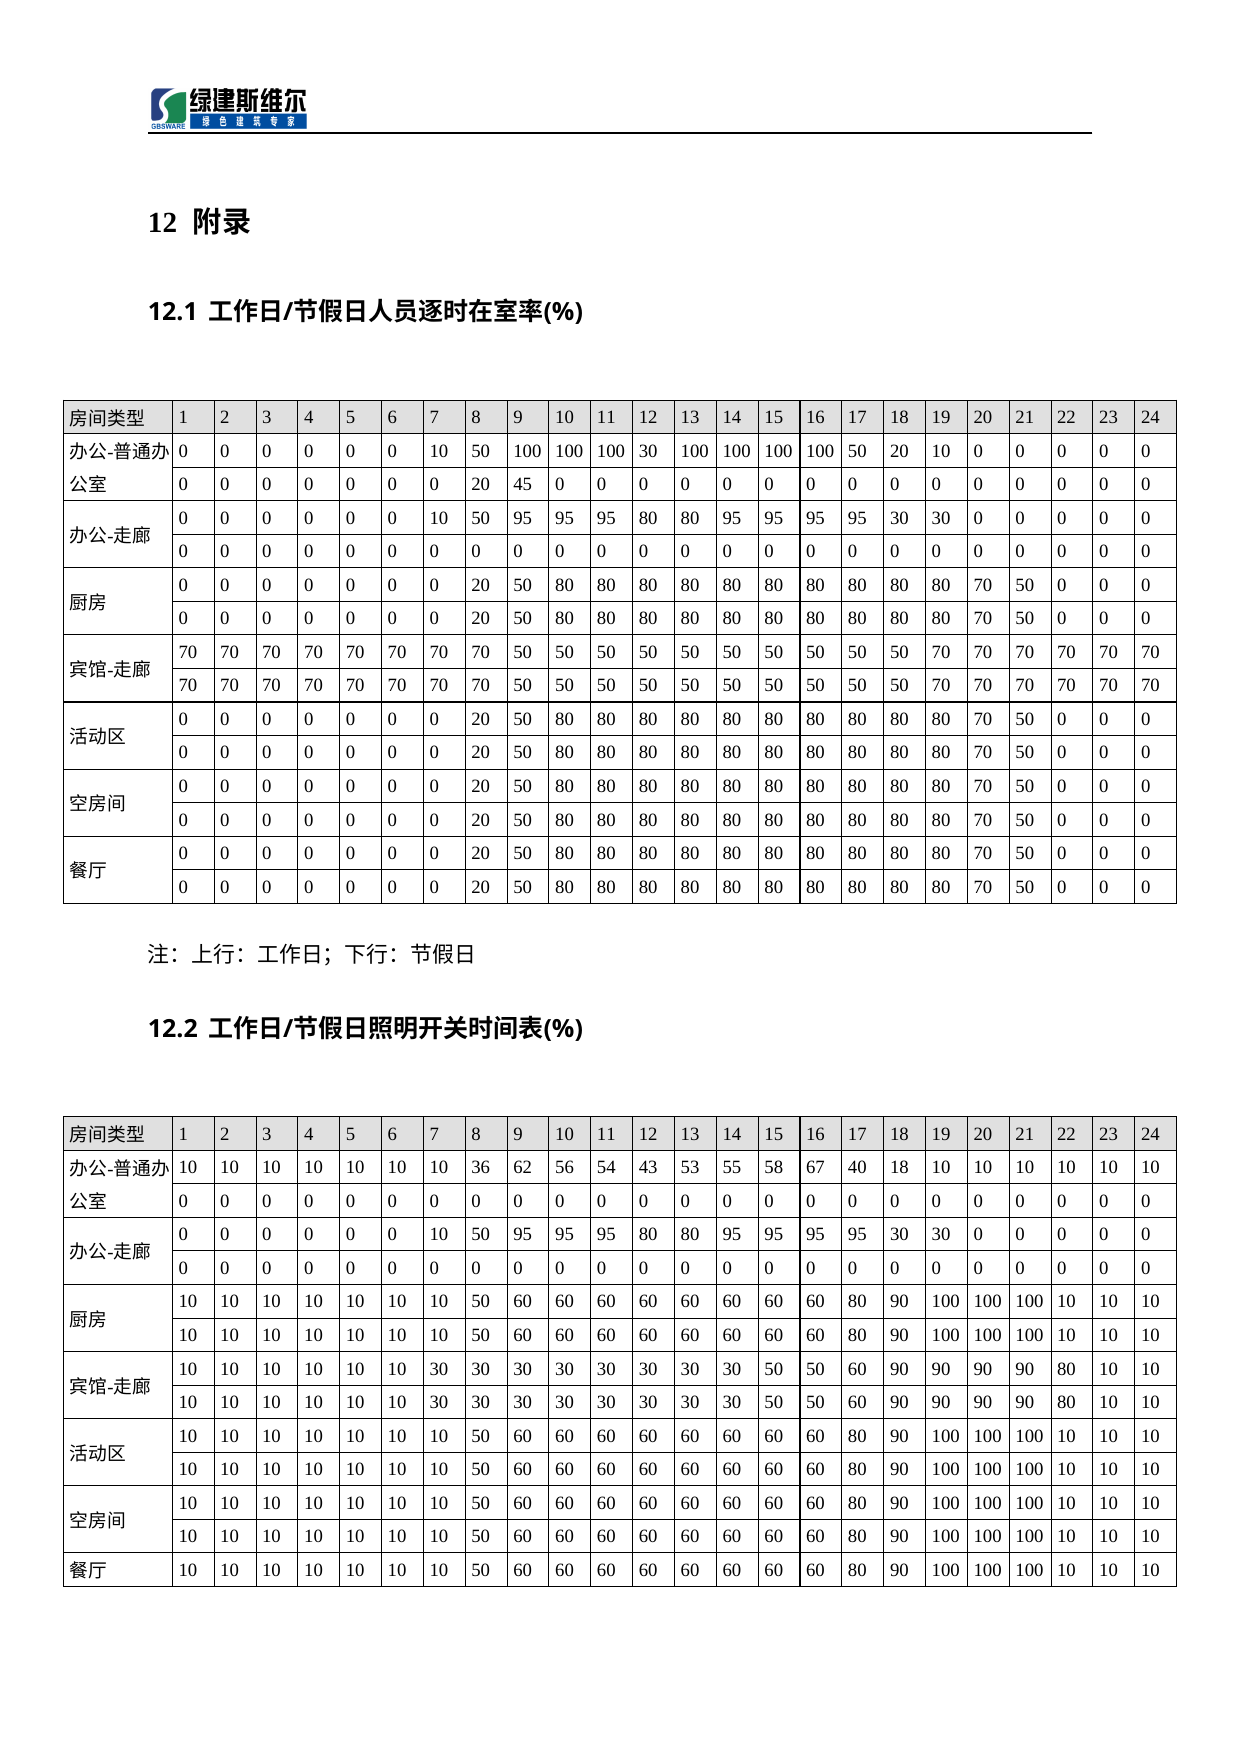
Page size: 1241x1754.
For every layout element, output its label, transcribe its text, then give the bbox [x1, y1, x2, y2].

table_cell 10 [257, 1453, 297, 1485]
table_cell 50 [466, 1520, 507, 1552]
table_cell 0 [424, 1184, 465, 1217]
table_cell 0 [968, 535, 1009, 567]
table_cell 60 [842, 1352, 883, 1384]
table_cell 60 [591, 1553, 632, 1586]
table_cell 10 [1093, 1319, 1134, 1351]
table_cell 10 [340, 1520, 381, 1552]
table_cell 0 [1093, 703, 1134, 735]
table_header 12 [633, 1117, 674, 1150]
table_cell 80 [675, 501, 716, 534]
table_cell 60 [801, 1419, 841, 1452]
table_cell 55 [717, 1151, 758, 1183]
table_cell 0 [1010, 1184, 1051, 1217]
table_cell 100 [968, 1285, 1009, 1317]
table_cell 60 [633, 1285, 674, 1317]
table_cell 50 [466, 501, 507, 534]
table_cell 办公-走廊 [64, 1218, 172, 1284]
table_cell 10 [1052, 1486, 1092, 1519]
table_cell 60 [591, 1285, 632, 1317]
table_cell 10 [1093, 1453, 1134, 1485]
table_cell 0 [842, 535, 883, 567]
table_cell 100 [1010, 1453, 1051, 1485]
table_cell 50 [508, 602, 548, 634]
table_cell 20 [466, 870, 507, 903]
table_cell 0 [173, 434, 214, 467]
table_cell 50 [466, 1319, 507, 1351]
table_cell 0 [591, 468, 632, 500]
table_cell 0 [424, 736, 465, 768]
table_cell 50 [466, 1486, 507, 1519]
table_cell 100 [801, 434, 841, 467]
table_cell 0 [1093, 535, 1134, 567]
table_cell 0 [340, 602, 381, 634]
table_cell 30 [884, 501, 925, 534]
table_cell 10 [1135, 1419, 1176, 1452]
table_cell 50 [1010, 770, 1051, 802]
table_cell 80 [842, 1419, 883, 1452]
table_cell 0 [801, 535, 841, 567]
subtitle 工作日/节假日照明开关时间表(%) [148, 994, 1092, 1059]
table_cell 0 [340, 434, 381, 467]
table_cell 10 [1052, 1319, 1092, 1351]
table_cell 餐厅 [64, 1553, 172, 1586]
table_cell 80 [884, 703, 925, 735]
table_cell 36 [466, 1151, 507, 1183]
table_cell 10 [298, 1520, 339, 1552]
table_cell 60 [759, 1285, 799, 1317]
table_cell 80 [801, 703, 841, 735]
table_cell 0 [215, 468, 256, 500]
table_cell 50 [759, 669, 799, 701]
table_cell 0 [215, 1218, 256, 1250]
table_cell 95 [717, 1218, 758, 1250]
table_cell 0 [508, 1251, 548, 1284]
table_cell 80 [842, 1553, 883, 1586]
table_cell 0 [298, 434, 339, 467]
table_cell 0 [215, 1184, 256, 1217]
table_cell 95 [717, 501, 758, 534]
table_cell 0 [382, 602, 423, 634]
table_cell 80 [633, 703, 674, 735]
table_cell 80 [1052, 1352, 1092, 1384]
table_cell 0 [298, 468, 339, 500]
table_cell 0 [549, 468, 590, 500]
table_cell 30 [717, 1386, 758, 1418]
table_cell 80 [549, 602, 590, 634]
table_cell 70 [968, 635, 1009, 668]
table_cell 70 [424, 669, 465, 701]
table_cell 0 [1093, 434, 1134, 467]
table_cell 10 [382, 1352, 423, 1384]
table_cell 70 [968, 736, 1009, 768]
table_cell 43 [633, 1151, 674, 1183]
table_cell 80 [801, 736, 841, 768]
table_cell 0 [382, 837, 423, 869]
table_header 19 [926, 1117, 967, 1150]
table_cell 10 [1135, 1453, 1176, 1485]
table_cell 30 [424, 1352, 465, 1384]
table_cell 0 [424, 1251, 465, 1284]
table_cell 0 [633, 1184, 674, 1217]
table_cell 100 [1010, 1486, 1051, 1519]
table_cell 10 [215, 1486, 256, 1519]
table_cell 70 [340, 669, 381, 701]
table_cell 53 [675, 1151, 716, 1183]
table_cell 0 [382, 736, 423, 768]
table_cell 10 [382, 1419, 423, 1452]
table_cell 95 [591, 1218, 632, 1250]
table_cell 0 [215, 770, 256, 802]
table_cell 0 [257, 602, 297, 634]
table_cell 90 [926, 1352, 967, 1384]
table_cell 0 [801, 1184, 841, 1217]
table_header 2 [215, 1117, 256, 1150]
table_cell 0 [1135, 803, 1176, 836]
table_cell 70 [1135, 669, 1176, 701]
table_cell 10 [424, 1553, 465, 1586]
table_cell 60 [675, 1520, 716, 1552]
table_cell 10 [1135, 1386, 1176, 1418]
table_cell 70 [466, 669, 507, 701]
table_cell 20 [466, 468, 507, 500]
table_cell 10 [173, 1151, 214, 1183]
table_cell 50 [1010, 736, 1051, 768]
table_cell 80 [926, 803, 967, 836]
table_cell 10 [257, 1553, 297, 1586]
table_cell 10 [1093, 1520, 1134, 1552]
table_cell 50 [884, 635, 925, 668]
table_cell 10 [926, 1151, 967, 1183]
table_cell 0 [1135, 1218, 1176, 1250]
table_cell 30 [675, 1352, 716, 1384]
table_cell 0 [1093, 736, 1134, 768]
table_cell 70 [1052, 669, 1092, 701]
table_cell 10 [382, 1386, 423, 1418]
table_header 5 [340, 401, 381, 433]
table_cell 10 [1093, 1285, 1134, 1317]
table_cell 10 [1093, 1419, 1134, 1452]
table_cell 80 [633, 1218, 674, 1250]
table_cell 45 [508, 468, 548, 500]
table_cell 60 [675, 1553, 716, 1586]
table_cell 10 [1052, 1520, 1092, 1552]
table_cell 0 [257, 837, 297, 869]
table_cell 0 [1093, 770, 1134, 802]
table_cell 80 [842, 1520, 883, 1552]
table_cell 80 [926, 602, 967, 634]
table_cell 80 [717, 837, 758, 869]
table_cell 90 [968, 1352, 1009, 1384]
table_cell 10 [257, 1319, 297, 1351]
table_cell 50 [508, 669, 548, 701]
table_cell 80 [633, 770, 674, 802]
table_cell 80 [759, 870, 799, 903]
table_cell 50 [466, 1453, 507, 1485]
table_cell 10 [173, 1319, 214, 1351]
table_header 房间类型 [64, 401, 172, 433]
table_cell 80 [759, 837, 799, 869]
table_cell 0 [926, 535, 967, 567]
table_cell 60 [675, 1419, 716, 1452]
table_cell 100 [926, 1453, 967, 1485]
table_cell 0 [1052, 1251, 1092, 1284]
table_cell 0 [340, 803, 381, 836]
table_cell 60 [801, 1553, 841, 1586]
table_cell 0 [1093, 568, 1134, 601]
table_cell 58 [759, 1151, 799, 1183]
table_cell 60 [633, 1453, 674, 1485]
table_cell 0 [1093, 1251, 1134, 1284]
table_cell 70 [968, 770, 1009, 802]
table_cell 60 [633, 1486, 674, 1519]
table_cell 0 [424, 837, 465, 869]
table_cell 80 [549, 770, 590, 802]
table_cell 100 [591, 434, 632, 467]
table_cell 10 [173, 1352, 214, 1384]
table_cell 50 [801, 1352, 841, 1384]
table_cell 0 [1010, 501, 1051, 534]
table_cell 60 [759, 1419, 799, 1452]
table_cell 80 [884, 736, 925, 768]
table_cell 20 [466, 770, 507, 802]
table_cell 0 [1052, 1218, 1092, 1250]
table_cell 0 [298, 703, 339, 735]
subtitle 附录 [148, 187, 1092, 252]
table_header 22 [1052, 1117, 1092, 1150]
table_cell 60 [801, 1486, 841, 1519]
table_cell 80 [633, 736, 674, 768]
table_cell 0 [215, 1251, 256, 1284]
table_header 4 [298, 1117, 339, 1150]
table_cell 0 [1010, 1251, 1051, 1284]
table_cell 60 [675, 1486, 716, 1519]
table_cell 0 [1135, 468, 1176, 500]
table_cell 30 [675, 1386, 716, 1418]
table_cell 60 [549, 1419, 590, 1452]
table_cell 60 [508, 1553, 548, 1586]
table_cell 0 [549, 535, 590, 567]
table_cell 10 [382, 1453, 423, 1485]
table_cell 0 [1135, 736, 1176, 768]
table_cell 30 [549, 1352, 590, 1384]
table_cell 10 [215, 1453, 256, 1485]
table_cell 10 [298, 1352, 339, 1384]
table_cell 0 [298, 1251, 339, 1284]
table_cell 60 [717, 1453, 758, 1485]
table_cell 10 [1135, 1151, 1176, 1183]
table_cell 30 [926, 1218, 967, 1250]
table_cell 0 [340, 1218, 381, 1250]
table_cell 10 [340, 1285, 381, 1317]
table_cell 10 [1010, 1151, 1051, 1183]
table_cell 0 [884, 1251, 925, 1284]
table_header 7 [424, 1117, 465, 1150]
table_cell 80 [675, 602, 716, 634]
table_cell 10 [382, 1319, 423, 1351]
table_header 房间类型 [64, 1117, 172, 1150]
table_cell 90 [884, 1319, 925, 1351]
table_cell 50 [759, 1352, 799, 1384]
table_cell 80 [675, 736, 716, 768]
table_cell 50 [842, 434, 883, 467]
table_cell 80 [1052, 1386, 1092, 1418]
table_cell 0 [257, 568, 297, 601]
table_cell 90 [968, 1386, 1009, 1418]
table_cell 0 [1052, 703, 1092, 735]
table_header 13 [675, 1117, 716, 1150]
table_cell 80 [884, 568, 925, 601]
table_header 12 [633, 401, 674, 433]
table_cell 10 [424, 501, 465, 534]
table_cell 0 [298, 837, 339, 869]
table_cell 80 [842, 803, 883, 836]
table_cell 10 [298, 1486, 339, 1519]
table_cell 0 [1135, 1184, 1176, 1217]
table_cell 宾馆-走廊 [64, 1352, 172, 1418]
table_cell 50 [801, 669, 841, 701]
table_cell 10 [424, 1218, 465, 1250]
table_cell 56 [549, 1151, 590, 1183]
table_cell 0 [215, 535, 256, 567]
table_cell 0 [1010, 535, 1051, 567]
table_cell 0 [1052, 468, 1092, 500]
table_cell 80 [717, 703, 758, 735]
table_cell 50 [717, 669, 758, 701]
table_cell 80 [926, 736, 967, 768]
table_cell 0 [257, 870, 297, 903]
table_cell 0 [884, 468, 925, 500]
table_cell 10 [257, 1386, 297, 1418]
table_cell 10 [257, 1419, 297, 1452]
table_cell 0 [257, 736, 297, 768]
table_cell 0 [466, 1251, 507, 1284]
table_cell 90 [884, 1553, 925, 1586]
table_cell 0 [968, 1251, 1009, 1284]
table_cell 10 [257, 1486, 297, 1519]
table_cell 0 [298, 736, 339, 768]
table_cell 活动区 [64, 703, 172, 768]
table_cell 60 [508, 1419, 548, 1452]
table_cell 100 [926, 1520, 967, 1552]
table_cell 80 [717, 568, 758, 601]
table_cell 80 [591, 703, 632, 735]
table_cell 80 [591, 837, 632, 869]
table_cell 80 [591, 736, 632, 768]
table_cell 10 [1093, 1386, 1134, 1418]
table_cell 10 [1135, 1352, 1176, 1384]
table_header 22 [1052, 401, 1092, 433]
table_cell 60 [633, 1520, 674, 1552]
table_cell 80 [633, 870, 674, 903]
table_cell 10 [1052, 1553, 1092, 1586]
table_header 20 [968, 401, 1009, 433]
table_cell 0 [1135, 770, 1176, 802]
table_header 6 [382, 401, 423, 433]
table_cell 100 [968, 1419, 1009, 1452]
table_cell 50 [717, 635, 758, 668]
table_cell 0 [549, 1251, 590, 1284]
table_cell 60 [549, 1453, 590, 1485]
table_header 8 [466, 1117, 507, 1150]
table_cell 0 [424, 468, 465, 500]
table_cell 60 [633, 1319, 674, 1351]
table_cell 60 [591, 1319, 632, 1351]
table_cell 80 [591, 870, 632, 903]
table_cell 30 [926, 501, 967, 534]
table_cell 0 [1135, 703, 1176, 735]
table_cell 80 [675, 803, 716, 836]
table_cell 80 [591, 770, 632, 802]
table_cell 10 [173, 1486, 214, 1519]
table_cell 0 [1135, 837, 1176, 869]
table_cell 办公-普通办公室 [64, 1151, 172, 1217]
table_cell 60 [508, 1453, 548, 1485]
table_cell 0 [257, 1218, 297, 1250]
table_cell 20 [466, 837, 507, 869]
table_cell 100 [1010, 1419, 1051, 1452]
table_cell 10 [340, 1553, 381, 1586]
table_cell 0 [968, 501, 1009, 534]
table_cell 60 [717, 1486, 758, 1519]
table_cell 10 [298, 1453, 339, 1485]
table_header 8 [466, 401, 507, 433]
table_cell 60 [591, 1419, 632, 1452]
table_cell 70 [968, 703, 1009, 735]
table_cell 0 [298, 568, 339, 601]
table_header 16 [801, 1117, 841, 1150]
table_header 9 [508, 401, 548, 433]
table_cell 70 [257, 635, 297, 668]
table_cell 0 [633, 1251, 674, 1284]
table_cell 0 [591, 535, 632, 567]
table_header 11 [591, 1117, 632, 1150]
table_cell 80 [759, 803, 799, 836]
table_cell 0 [926, 1251, 967, 1284]
table_cell 60 [717, 1319, 758, 1351]
table_cell 80 [842, 1285, 883, 1317]
table_header 15 [759, 401, 799, 433]
table_cell 0 [257, 501, 297, 534]
table_cell 80 [633, 568, 674, 601]
table_cell 60 [508, 1319, 548, 1351]
table_cell 60 [549, 1319, 590, 1351]
table_cell 10 [173, 1453, 214, 1485]
table_cell 50 [508, 635, 548, 668]
table_cell 80 [717, 803, 758, 836]
table_header 18 [884, 1117, 925, 1150]
table_cell 95 [508, 501, 548, 534]
table_cell 80 [675, 837, 716, 869]
table_cell 10 [173, 1553, 214, 1586]
table_cell 80 [549, 870, 590, 903]
table_cell 厨房 [64, 568, 172, 634]
table_cell 70 [173, 635, 214, 668]
table_cell 70 [298, 669, 339, 701]
table_header 24 [1135, 1117, 1176, 1150]
table_cell 0 [173, 770, 214, 802]
table_cell 30 [633, 434, 674, 467]
table_cell 10 [382, 1151, 423, 1183]
table_cell 0 [424, 803, 465, 836]
table_cell 90 [884, 1352, 925, 1384]
table_header 21 [1010, 1117, 1051, 1150]
table_cell 0 [173, 837, 214, 869]
table_cell 0 [382, 1184, 423, 1217]
table_cell 0 [298, 803, 339, 836]
table_cell 空房间 [64, 1486, 172, 1552]
table_cell 10 [215, 1386, 256, 1418]
table_cell 60 [801, 1285, 841, 1317]
table_cell 0 [257, 434, 297, 467]
table_cell 0 [340, 535, 381, 567]
table_cell 0 [675, 468, 716, 500]
table_cell 10 [1093, 1151, 1134, 1183]
table_cell 0 [926, 1184, 967, 1217]
table_cell 0 [1135, 568, 1176, 601]
table_header 6 [382, 1117, 423, 1150]
table_cell 0 [298, 602, 339, 634]
table_cell 70 [968, 870, 1009, 903]
table_cell 0 [173, 736, 214, 768]
table_cell 80 [801, 770, 841, 802]
table_cell 10 [1093, 1553, 1134, 1586]
table_cell 95 [842, 501, 883, 534]
table_cell 0 [340, 1184, 381, 1217]
table_cell 70 [926, 635, 967, 668]
table_cell 100 [759, 434, 799, 467]
table_cell 0 [173, 803, 214, 836]
table_cell 95 [842, 1218, 883, 1250]
table_cell 0 [173, 468, 214, 500]
table_cell 100 [1010, 1319, 1051, 1351]
table_cell 0 [382, 703, 423, 735]
table_cell 80 [926, 703, 967, 735]
table_cell 60 [675, 1319, 716, 1351]
table_header 3 [257, 401, 297, 433]
table_cell 0 [1135, 535, 1176, 567]
table_cell 10 [340, 1486, 381, 1519]
table_cell 50 [675, 669, 716, 701]
table_cell 50 [466, 1218, 507, 1250]
table_header 5 [340, 1117, 381, 1150]
table_cell 0 [424, 568, 465, 601]
table_cell 厨房 [64, 1285, 172, 1351]
table_cell 80 [717, 602, 758, 634]
table_cell 0 [591, 1251, 632, 1284]
table_cell 0 [340, 770, 381, 802]
table_cell 80 [926, 770, 967, 802]
table_cell 60 [675, 1285, 716, 1317]
table_cell 0 [1135, 870, 1176, 903]
table_cell 0 [382, 434, 423, 467]
table_cell 10 [424, 1520, 465, 1552]
table_cell 0 [591, 1184, 632, 1217]
table_cell 0 [801, 1251, 841, 1284]
table_cell 0 [1093, 468, 1134, 500]
table_cell 10 [424, 1419, 465, 1452]
table_cell 0 [215, 568, 256, 601]
table_cell 60 [801, 1453, 841, 1485]
table_cell 90 [884, 1285, 925, 1317]
table_cell 0 [382, 803, 423, 836]
table_cell 0 [382, 770, 423, 802]
table_cell 100 [717, 434, 758, 467]
table_cell 10 [424, 1151, 465, 1183]
table_cell 100 [549, 434, 590, 467]
table_cell 10 [340, 1453, 381, 1485]
table_cell 0 [1135, 434, 1176, 467]
table_cell 100 [968, 1486, 1009, 1519]
table_cell 0 [1010, 468, 1051, 500]
table_cell 0 [466, 535, 507, 567]
table_cell 20 [466, 568, 507, 601]
table_cell 10 [1093, 1352, 1134, 1384]
table_cell 50 [842, 669, 883, 701]
table_cell 100 [926, 1285, 967, 1317]
table_cell 10 [382, 1520, 423, 1552]
table_cell 90 [884, 1486, 925, 1519]
table_cell 54 [591, 1151, 632, 1183]
table_cell 80 [842, 703, 883, 735]
table_cell 10 [257, 1285, 297, 1317]
table_cell 0 [340, 736, 381, 768]
table_cell 90 [884, 1453, 925, 1485]
table_cell 60 [759, 1319, 799, 1351]
table_cell 80 [884, 602, 925, 634]
table_cell 0 [842, 1184, 883, 1217]
table_header 16 [801, 401, 841, 433]
table_cell 50 [466, 1285, 507, 1317]
table_cell 80 [759, 770, 799, 802]
table_cell 10 [382, 1285, 423, 1317]
table_cell 70 [968, 837, 1009, 869]
table_cell 10 [298, 1285, 339, 1317]
table_header 13 [675, 401, 716, 433]
table_cell 0 [675, 535, 716, 567]
table_cell 0 [1093, 1218, 1134, 1250]
table_cell 50 [1010, 870, 1051, 903]
table_cell 60 [549, 1486, 590, 1519]
table_cell 80 [759, 568, 799, 601]
table_cell 0 [549, 1184, 590, 1217]
table_cell 0 [1135, 1251, 1176, 1284]
table_cell 40 [842, 1151, 883, 1183]
table_cell 60 [591, 1520, 632, 1552]
table_cell 70 [968, 602, 1009, 634]
table_header 3 [257, 1117, 297, 1150]
table_header 7 [424, 401, 465, 433]
table_cell 0 [508, 535, 548, 567]
table_cell 0 [298, 770, 339, 802]
table_cell 0 [215, 870, 256, 903]
table_cell 95 [801, 501, 841, 534]
table_cell 0 [1052, 837, 1092, 869]
table_cell 10 [257, 1151, 297, 1183]
table_cell 活动区 [64, 1419, 172, 1485]
table_header 14 [717, 401, 758, 433]
table_cell 30 [884, 1218, 925, 1250]
table_cell 80 [549, 736, 590, 768]
table_cell 0 [968, 434, 1009, 467]
table_cell 0 [842, 468, 883, 500]
table_cell 0 [759, 1184, 799, 1217]
table_cell 80 [549, 837, 590, 869]
table_cell 60 [633, 1553, 674, 1586]
table_cell 0 [424, 770, 465, 802]
table_cell 50 [549, 635, 590, 668]
table_cell 0 [968, 1184, 1009, 1217]
table_cell 95 [549, 1218, 590, 1250]
table_cell 50 [884, 669, 925, 701]
table_cell 30 [466, 1352, 507, 1384]
table_cell 30 [549, 1386, 590, 1418]
table_cell 10 [1093, 1486, 1134, 1519]
table_cell 70 [173, 669, 214, 701]
table_cell 10 [340, 1352, 381, 1384]
table_cell 80 [591, 803, 632, 836]
table_cell 80 [842, 1453, 883, 1485]
table_cell 办公-普通办公室 [64, 434, 172, 500]
table_cell 80 [842, 602, 883, 634]
table_cell 80 [549, 703, 590, 735]
table_cell 0 [382, 1251, 423, 1284]
table_cell 0 [1052, 434, 1092, 467]
table_cell 90 [1010, 1386, 1051, 1418]
table_cell 80 [926, 870, 967, 903]
table_cell 80 [801, 803, 841, 836]
table_cell 70 [1010, 635, 1051, 668]
table_header 2 [215, 401, 256, 433]
table_cell 80 [759, 703, 799, 735]
table_cell 30 [508, 1386, 548, 1418]
table_header 18 [884, 401, 925, 433]
table_header 10 [549, 1117, 590, 1150]
table_cell 50 [801, 635, 841, 668]
table_cell 70 [340, 635, 381, 668]
table_cell 100 [1010, 1520, 1051, 1552]
table_cell 95 [508, 1218, 548, 1250]
table_cell 0 [173, 501, 214, 534]
table_cell 50 [508, 803, 548, 836]
table_cell 0 [466, 1184, 507, 1217]
table_cell 0 [717, 468, 758, 500]
table_cell 0 [340, 837, 381, 869]
table_cell 0 [717, 1251, 758, 1284]
table_cell 60 [759, 1520, 799, 1552]
table_cell 80 [675, 568, 716, 601]
table_cell 10 [340, 1419, 381, 1452]
table_cell 80 [633, 837, 674, 869]
table_cell 0 [1052, 1184, 1092, 1217]
table_cell 70 [1052, 635, 1092, 668]
table_cell 10 [382, 1486, 423, 1519]
table_cell 办公-走廊 [64, 501, 172, 567]
table_cell 80 [675, 1218, 716, 1250]
table_cell 80 [633, 501, 674, 534]
table_cell 0 [173, 535, 214, 567]
table_cell 70 [466, 635, 507, 668]
table_cell 50 [508, 837, 548, 869]
table_cell 50 [759, 1386, 799, 1418]
table_cell 10 [1135, 1285, 1176, 1317]
table_cell 0 [1093, 602, 1134, 634]
table_cell 10 [298, 1151, 339, 1183]
table_cell 0 [173, 703, 214, 735]
table_cell 18 [884, 1151, 925, 1183]
table_cell 95 [801, 1218, 841, 1250]
table_cell 60 [633, 1419, 674, 1452]
table_cell 80 [926, 837, 967, 869]
table_cell 30 [591, 1386, 632, 1418]
table_cell 70 [968, 568, 1009, 601]
table_cell 80 [717, 870, 758, 903]
table_cell 餐厅 [64, 837, 172, 903]
picture [147, 88, 308, 130]
table_cell 50 [508, 703, 548, 735]
table_cell 50 [1010, 568, 1051, 601]
table_cell 0 [215, 803, 256, 836]
table_cell 0 [340, 703, 381, 735]
table_header 4 [298, 401, 339, 433]
table_cell 0 [257, 703, 297, 735]
table_cell 10 [215, 1553, 256, 1586]
table_header 15 [759, 1117, 799, 1150]
table_cell 0 [257, 1251, 297, 1284]
table_cell 0 [508, 1184, 548, 1217]
table_cell 50 [466, 1553, 507, 1586]
table_cell 0 [215, 501, 256, 534]
table_cell 0 [298, 535, 339, 567]
table_cell 10 [340, 1151, 381, 1183]
table_cell 50 [508, 568, 548, 601]
table_cell 70 [1093, 635, 1134, 668]
table_cell 70 [382, 669, 423, 701]
table_cell 50 [633, 635, 674, 668]
table_cell 10 [298, 1386, 339, 1418]
table_cell 60 [759, 1553, 799, 1586]
table_cell 0 [424, 870, 465, 903]
table_cell 30 [466, 1386, 507, 1418]
table_cell 70 [382, 635, 423, 668]
table_header 14 [717, 1117, 758, 1150]
table_cell 0 [215, 434, 256, 467]
table_cell 80 [591, 602, 632, 634]
table_cell 0 [884, 535, 925, 567]
table_cell 50 [1010, 602, 1051, 634]
table_cell 10 [1052, 1151, 1092, 1183]
table_cell 0 [340, 1251, 381, 1284]
table_cell 100 [968, 1453, 1009, 1485]
table_cell 60 [508, 1520, 548, 1552]
table_cell 0 [298, 1184, 339, 1217]
table_cell 0 [173, 602, 214, 634]
table_cell 0 [717, 1184, 758, 1217]
table_cell 0 [382, 468, 423, 500]
table_header 11 [591, 401, 632, 433]
table_cell 100 [968, 1319, 1009, 1351]
table_cell 100 [508, 434, 548, 467]
table_cell 空房间 [64, 770, 172, 836]
table_cell 0 [340, 501, 381, 534]
table_cell 0 [968, 1218, 1009, 1250]
table_header 1 [173, 1117, 214, 1150]
table_cell 0 [382, 535, 423, 567]
table_header 1 [173, 401, 214, 433]
table_cell 70 [1010, 669, 1051, 701]
table_cell 0 [717, 535, 758, 567]
table_cell 100 [926, 1553, 967, 1586]
table_cell 50 [1010, 803, 1051, 836]
table_cell 10 [298, 1553, 339, 1586]
table_cell 10 [424, 1486, 465, 1519]
table_cell 95 [759, 501, 799, 534]
table_cell 60 [508, 1486, 548, 1519]
table_cell 80 [884, 870, 925, 903]
table_cell 30 [508, 1352, 548, 1384]
table_cell 50 [466, 434, 507, 467]
table_cell 30 [717, 1352, 758, 1384]
table_cell 10 [1052, 1453, 1092, 1485]
table_cell 0 [424, 703, 465, 735]
table_cell 0 [759, 535, 799, 567]
table_cell 10 [298, 1319, 339, 1351]
table_cell 0 [173, 1184, 214, 1217]
table_cell 50 [1010, 703, 1051, 735]
table_cell 80 [926, 568, 967, 601]
table_cell 0 [257, 535, 297, 567]
table_cell 100 [926, 1419, 967, 1452]
table_cell 100 [1010, 1553, 1051, 1586]
text 注：上行：工作日；下行：节假日 [148, 936, 1092, 969]
table_cell 10 [926, 434, 967, 467]
table_cell 70 [968, 669, 1009, 701]
table_cell 100 [968, 1553, 1009, 1586]
table_cell 0 [1052, 770, 1092, 802]
table_cell 0 [215, 837, 256, 869]
table_cell 100 [675, 434, 716, 467]
table_cell 50 [1010, 837, 1051, 869]
table_cell 80 [759, 736, 799, 768]
table_cell 0 [215, 703, 256, 735]
table_cell 90 [926, 1386, 967, 1418]
table_cell 0 [173, 568, 214, 601]
table_cell 60 [591, 1453, 632, 1485]
table_cell 10 [215, 1419, 256, 1452]
table_cell 80 [884, 837, 925, 869]
table_cell 10 [173, 1520, 214, 1552]
table_cell 60 [549, 1553, 590, 1586]
table_cell 80 [675, 870, 716, 903]
table_header 10 [549, 401, 590, 433]
table_cell 80 [842, 568, 883, 601]
table_cell 0 [382, 870, 423, 903]
table_header 21 [1010, 401, 1051, 433]
table_cell 10 [173, 1285, 214, 1317]
table_cell 宾馆-走廊 [64, 635, 172, 701]
table_cell 0 [340, 870, 381, 903]
table_cell 0 [340, 468, 381, 500]
table_cell 30 [591, 1352, 632, 1384]
table_cell 80 [633, 602, 674, 634]
table_cell 0 [173, 1218, 214, 1250]
table_cell 0 [257, 1184, 297, 1217]
table_cell 60 [508, 1285, 548, 1317]
table_cell 95 [759, 1218, 799, 1250]
table_cell 80 [801, 837, 841, 869]
table_cell 80 [675, 703, 716, 735]
table_cell 0 [1052, 501, 1092, 534]
table_cell 80 [633, 803, 674, 836]
table_cell 0 [675, 1184, 716, 1217]
table_cell 10 [382, 1553, 423, 1586]
table_cell 70 [968, 803, 1009, 836]
table_cell 60 [801, 1319, 841, 1351]
table_cell 80 [884, 803, 925, 836]
table_cell 0 [1010, 434, 1051, 467]
table_cell 10 [298, 1419, 339, 1452]
table_cell 50 [591, 635, 632, 668]
table_cell 100 [926, 1319, 967, 1351]
table_cell 0 [257, 770, 297, 802]
table_cell 0 [926, 468, 967, 500]
table_cell 10 [215, 1151, 256, 1183]
table_cell 10 [215, 1352, 256, 1384]
table_cell 60 [549, 1520, 590, 1552]
table_cell 80 [591, 568, 632, 601]
table_cell 80 [884, 770, 925, 802]
table_cell 60 [759, 1453, 799, 1485]
table_cell 0 [842, 1251, 883, 1284]
table_cell 10 [173, 1386, 214, 1418]
table_cell 0 [968, 468, 1009, 500]
table_cell 0 [1052, 602, 1092, 634]
table_cell 10 [340, 1386, 381, 1418]
table_cell 0 [173, 1251, 214, 1284]
table_header 17 [842, 401, 883, 433]
table_cell 0 [1093, 837, 1134, 869]
table_cell 0 [1093, 501, 1134, 534]
table_cell 30 [424, 1386, 465, 1418]
table_cell 62 [508, 1151, 548, 1183]
table_cell 95 [591, 501, 632, 534]
table_cell 70 [215, 669, 256, 701]
table_cell 95 [549, 501, 590, 534]
subtitle 工作日/节假日人员逐时在室率(%) [148, 277, 1092, 342]
table_cell 60 [759, 1486, 799, 1519]
table_header 9 [508, 1117, 548, 1150]
table_cell 0 [759, 468, 799, 500]
table_cell 20 [466, 803, 507, 836]
table_cell 60 [717, 1553, 758, 1586]
table_cell 80 [801, 602, 841, 634]
table_cell 70 [926, 669, 967, 701]
table_cell 0 [215, 602, 256, 634]
table_header 17 [842, 1117, 883, 1150]
table_cell 10 [424, 1319, 465, 1351]
table_cell 90 [884, 1419, 925, 1452]
table_cell 60 [675, 1453, 716, 1485]
table_cell 10 [215, 1319, 256, 1351]
table_cell 50 [466, 1419, 507, 1452]
table_cell 0 [1052, 736, 1092, 768]
table_cell 0 [424, 535, 465, 567]
table_cell 70 [215, 635, 256, 668]
table_cell 50 [633, 669, 674, 701]
table_cell 0 [382, 1218, 423, 1250]
table_cell 10 [1135, 1486, 1176, 1519]
table_header 23 [1093, 401, 1134, 433]
table_cell 90 [884, 1386, 925, 1418]
table_cell 10 [340, 1319, 381, 1351]
table_cell 10 [1052, 1285, 1092, 1317]
table_cell 60 [717, 1419, 758, 1452]
table_cell 70 [298, 635, 339, 668]
table_cell 0 [1093, 803, 1134, 836]
table_cell 10 [1135, 1520, 1176, 1552]
table_header 23 [1093, 1117, 1134, 1150]
table_cell 90 [1010, 1352, 1051, 1384]
table_header 20 [968, 1117, 1009, 1150]
table_cell 10 [1135, 1553, 1176, 1586]
table_cell 80 [801, 870, 841, 903]
table_cell 0 [675, 1251, 716, 1284]
table_cell 0 [801, 468, 841, 500]
table_cell 70 [257, 669, 297, 701]
table_cell 0 [1093, 870, 1134, 903]
table_cell 10 [215, 1520, 256, 1552]
table_cell 80 [717, 770, 758, 802]
table_cell 60 [591, 1486, 632, 1519]
table_cell 70 [1135, 635, 1176, 668]
table_cell 20 [466, 736, 507, 768]
table_cell 80 [549, 568, 590, 601]
table_cell 0 [1135, 602, 1176, 634]
table_cell 70 [424, 635, 465, 668]
table_cell 80 [842, 1319, 883, 1351]
table_header 24 [1135, 401, 1176, 433]
table_cell 80 [759, 602, 799, 634]
table_cell 0 [257, 803, 297, 836]
table_cell 60 [842, 1386, 883, 1418]
table_cell 0 [298, 501, 339, 534]
table_cell 0 [1052, 870, 1092, 903]
table_cell 10 [424, 434, 465, 467]
table_cell 10 [968, 1151, 1009, 1183]
table_cell 50 [591, 669, 632, 701]
table_cell 100 [968, 1520, 1009, 1552]
table_cell 0 [1052, 535, 1092, 567]
table_cell 50 [842, 635, 883, 668]
table_cell 30 [633, 1386, 674, 1418]
table_cell 50 [801, 1386, 841, 1418]
table_cell 10 [424, 1285, 465, 1317]
table_cell 50 [759, 635, 799, 668]
table_cell 0 [298, 870, 339, 903]
table_cell 10 [257, 1352, 297, 1384]
table_cell 0 [382, 501, 423, 534]
table_cell 20 [466, 703, 507, 735]
table_cell 90 [884, 1520, 925, 1552]
table_header 19 [926, 401, 967, 433]
table_cell 0 [759, 1251, 799, 1284]
table_cell 50 [675, 635, 716, 668]
table_cell 0 [1135, 501, 1176, 534]
table_cell 0 [884, 1184, 925, 1217]
table_cell 60 [717, 1285, 758, 1317]
table_cell 80 [675, 770, 716, 802]
table_cell 80 [801, 568, 841, 601]
table_cell 0 [215, 736, 256, 768]
table_cell 30 [633, 1352, 674, 1384]
table_cell 80 [717, 736, 758, 768]
table_cell 0 [257, 468, 297, 500]
table_cell 80 [842, 1486, 883, 1519]
table_cell 67 [801, 1151, 841, 1183]
table_cell 0 [298, 1218, 339, 1250]
table_cell 50 [508, 736, 548, 768]
table_cell 0 [173, 870, 214, 903]
table_cell 50 [508, 870, 548, 903]
table_cell 70 [1093, 669, 1134, 701]
table_cell 100 [926, 1486, 967, 1519]
table_cell 80 [842, 837, 883, 869]
table_cell 10 [1052, 1419, 1092, 1452]
table_cell 60 [801, 1520, 841, 1552]
table_cell 100 [1010, 1285, 1051, 1317]
table_cell 80 [549, 803, 590, 836]
table_cell 20 [884, 434, 925, 467]
table_cell 60 [549, 1285, 590, 1317]
table_cell 80 [842, 736, 883, 768]
table_cell 50 [549, 669, 590, 701]
table_cell 10 [257, 1520, 297, 1552]
table_cell 10 [173, 1419, 214, 1452]
table_cell 80 [842, 870, 883, 903]
table_cell 10 [1135, 1319, 1176, 1351]
table_cell 50 [508, 770, 548, 802]
table_cell 80 [842, 770, 883, 802]
table_cell 10 [424, 1453, 465, 1485]
table_cell 0 [633, 535, 674, 567]
table_cell 0 [340, 568, 381, 601]
table_cell 0 [1093, 1184, 1134, 1217]
table_cell 0 [1052, 803, 1092, 836]
table_cell 0 [1010, 1218, 1051, 1250]
table_cell 0 [1052, 568, 1092, 601]
table_cell 0 [424, 602, 465, 634]
table_cell 10 [215, 1285, 256, 1317]
table_cell 0 [382, 568, 423, 601]
table_cell 60 [717, 1520, 758, 1552]
table_cell 0 [633, 468, 674, 500]
table_cell 20 [466, 602, 507, 634]
